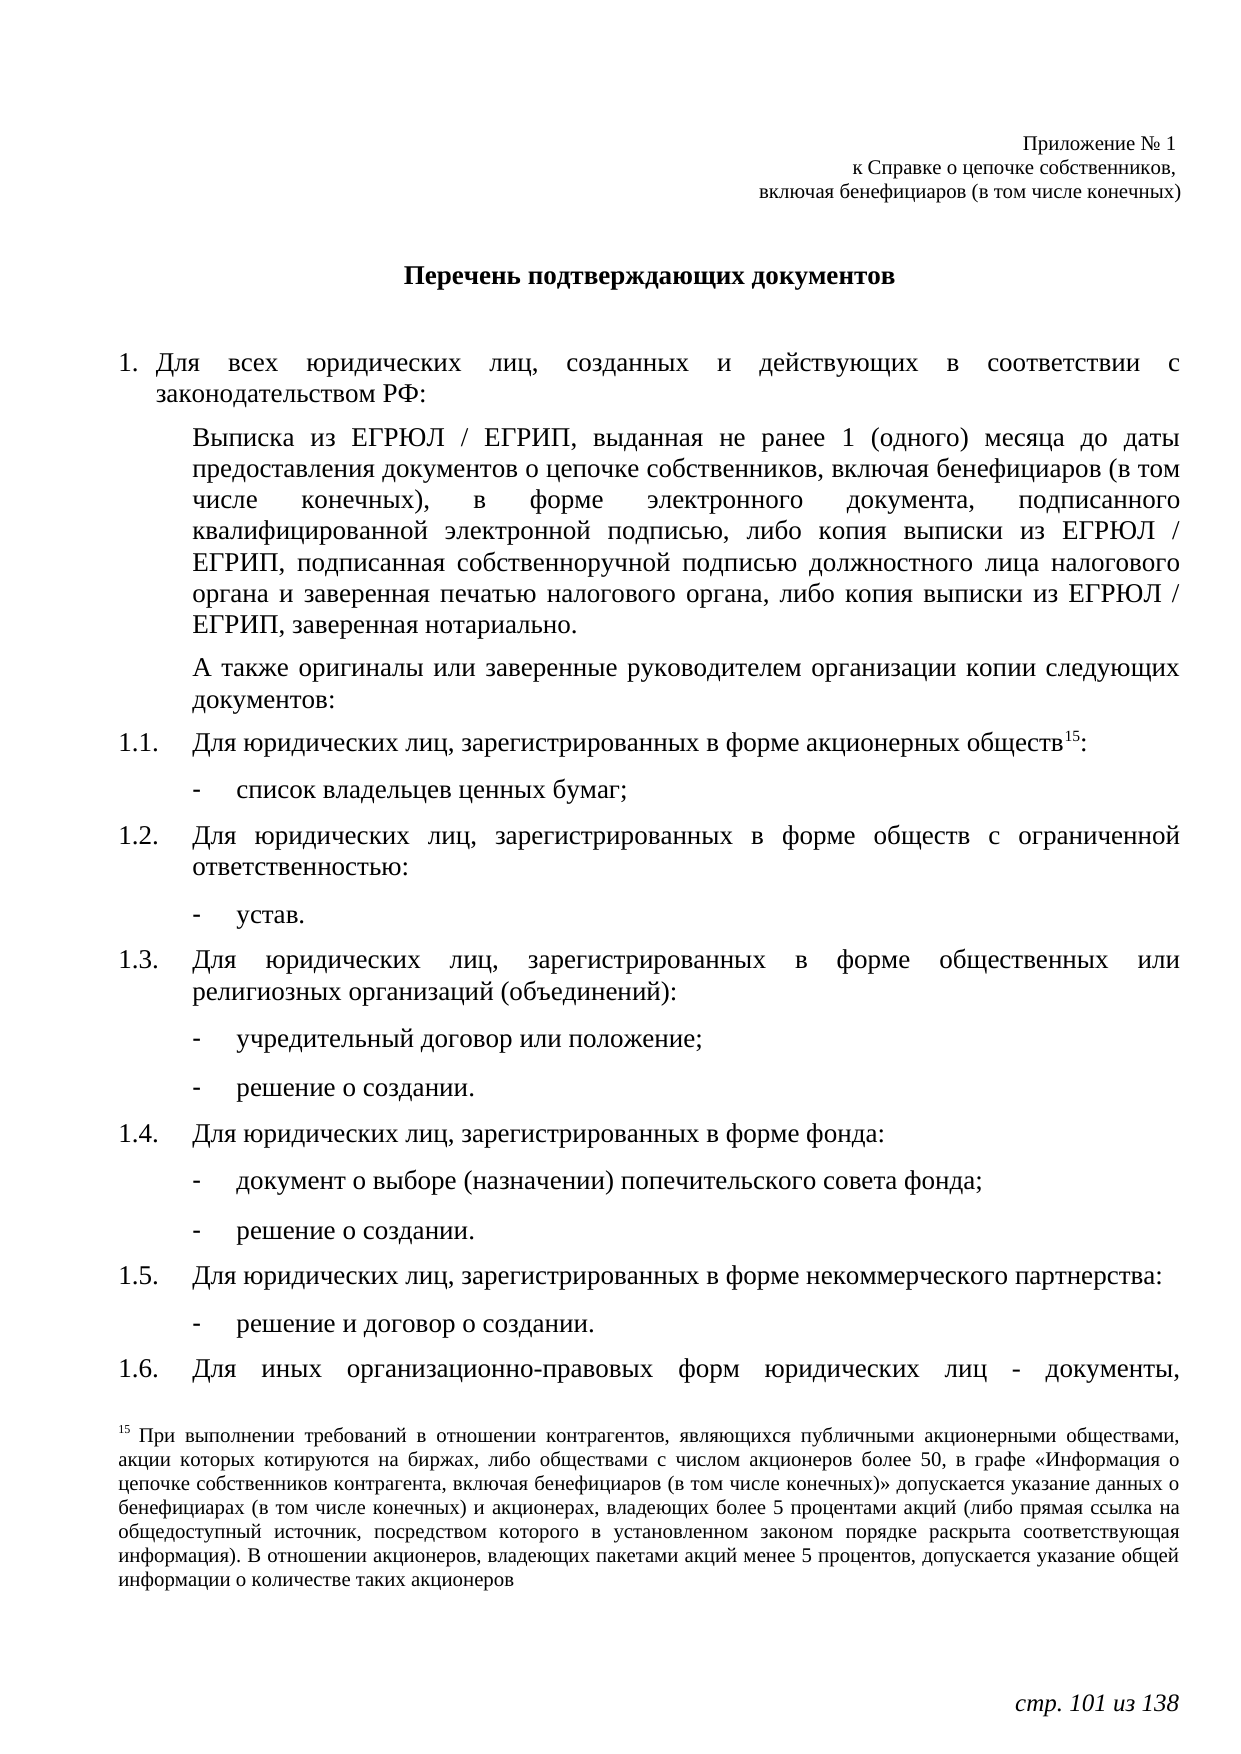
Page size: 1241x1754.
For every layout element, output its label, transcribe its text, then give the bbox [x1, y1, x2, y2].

list решение и договор о создании. [192, 1303, 1181, 1340]
list документ о выборе (назначении) попечительского совета фонда; [192, 1161, 1181, 1198]
text Выписка из ЕГРЮЛ / ЕГРИП, выданная не ранее 1 (одного) месяца до даты предоставления документов о цепочке собственников, включая бенефициаров (в том числе конечных), в форме электронного документа, подписанного квалифицированной электронной подписью, либо копия выписки из ЕГРЮЛ / ЕГРИП, подписанная собственноручной подписью должностного лица налогового органа и заверенная печатью налогового органа, либо копия выписки из ЕГРЮЛ / ЕГРИП, заверенная нотариально. [192, 421, 1181, 639]
list учредительный договор или положение; [192, 1018, 1181, 1055]
text Приложение № 1 к Справке о цепочке собственников, включая бенефициаров (в том числе конечных) [118, 131, 1181, 203]
list Для юридических лиц, зарегистрированных в форме некоммерческого партнерства: [118, 1259, 1181, 1291]
list решение о создании. [192, 1210, 1181, 1247]
text А также оригиналы или заверенные руководителем организации копии следующих документов: [192, 652, 1181, 714]
list список владельцев ценных бумаг; [192, 770, 1181, 807]
list Для всех юридических лиц, созданных и действующих в соответствии с законодательством РФ: [118, 346, 1181, 408]
list Для юридических лиц, зарегистрированных в форме общественных или религиозных организаций (объединений): [118, 943, 1181, 1006]
list Для юридических лиц, зарегистрированных в форме акционерных обществ: [118, 726, 1181, 757]
list решение о создании. [192, 1068, 1181, 1104]
list Для юридических лиц, зарегистрированных в форме обществ с ограниченной ответственностью: [118, 819, 1181, 882]
text Перечень подтверждающих документов [118, 259, 1181, 290]
list Для юридических лиц, зарегистрированных в форме фонда: [118, 1117, 1181, 1148]
list устав. [192, 894, 1181, 931]
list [118, 1352, 1181, 1384]
